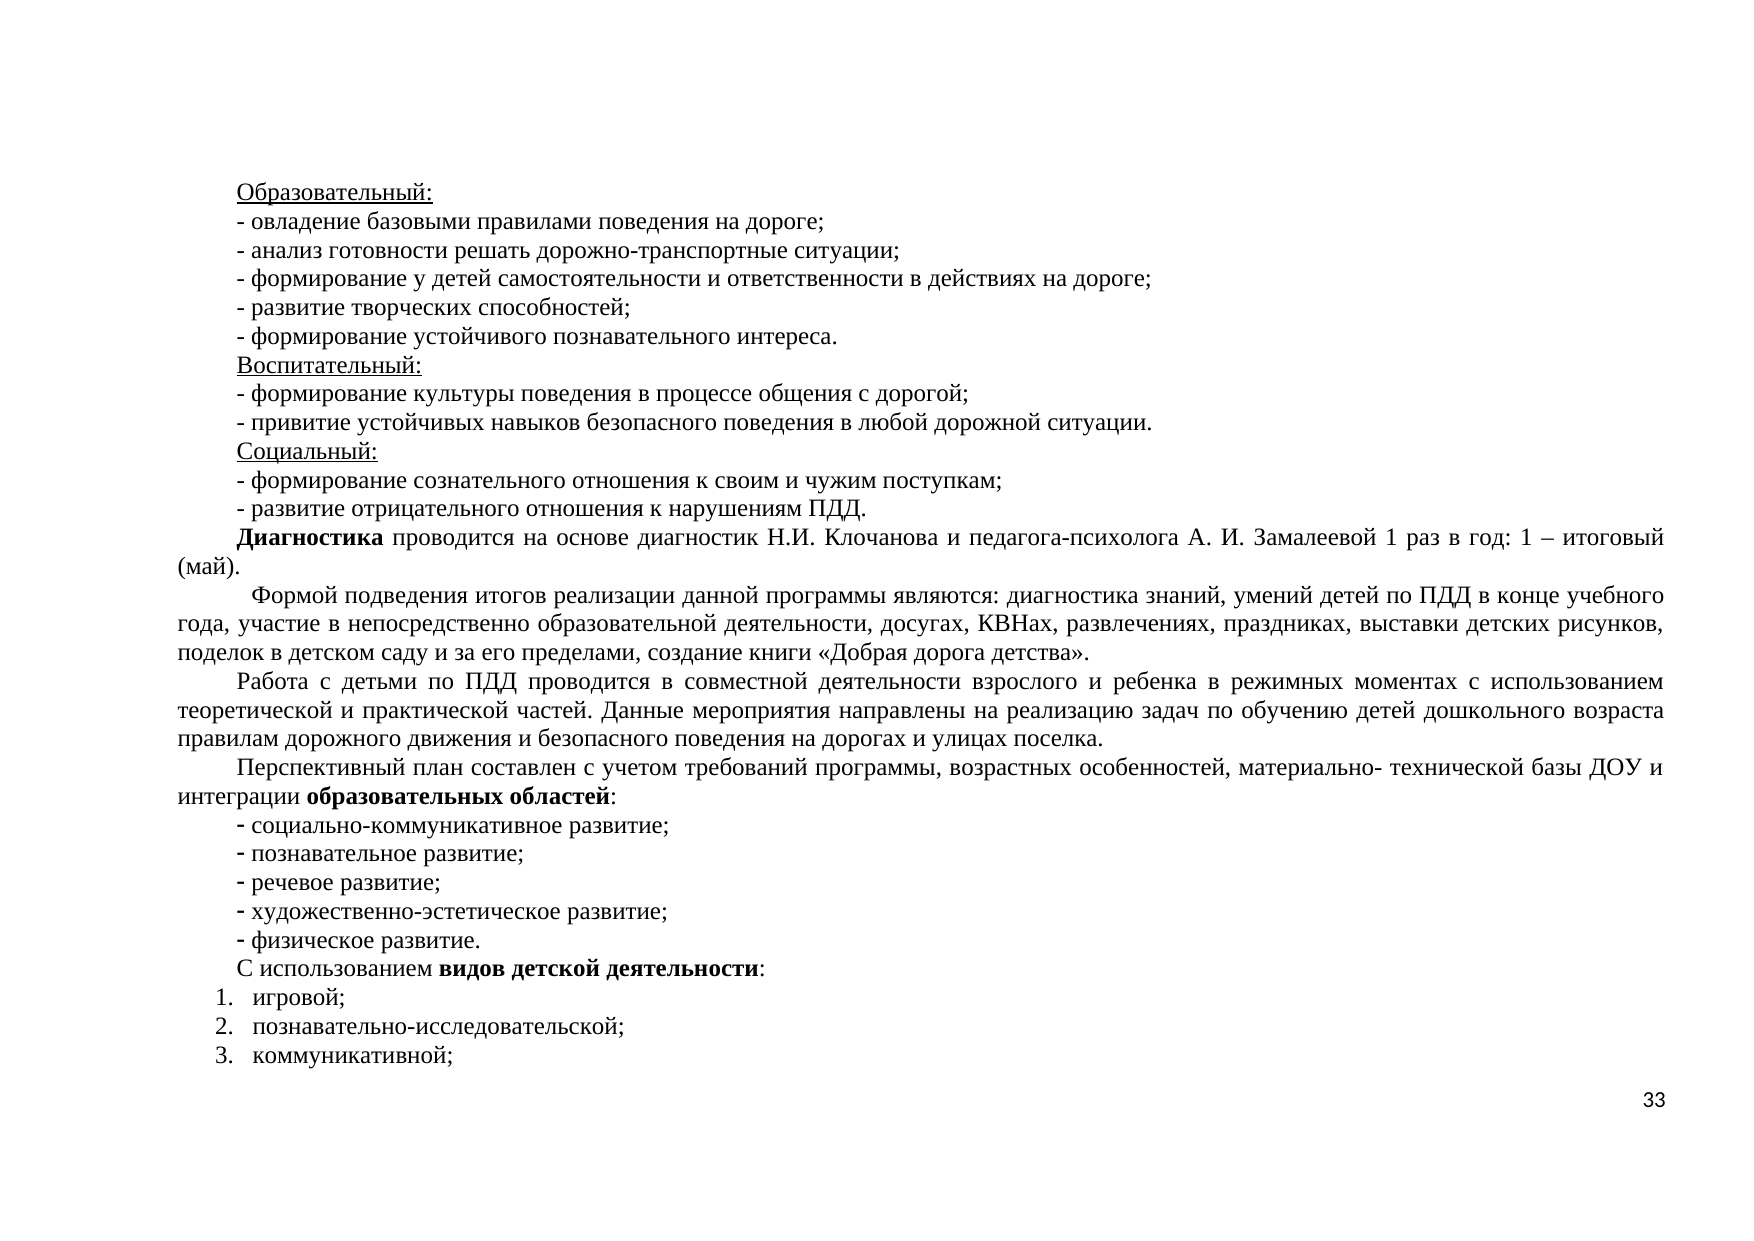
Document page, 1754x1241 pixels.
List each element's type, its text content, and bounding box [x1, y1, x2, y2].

text - формирование устойчивого познавательного интереса. [177, 321, 1665, 350]
list познавательно-исследовательской; [215, 1011, 1665, 1040]
text Формой подведения итогов реализации данной программы являются: диагностика знаний, умений детей по ПДД в конце учебного года, участие в непосредственно образовательной деятельности, досугах, КВНах, развлечениях, праздниках, выставки детских рисунков, поделок в детском саду и за его пределами, создание книги «Добрая дорога детства». [177, 580, 1665, 666]
text Работа с детьми по ПДД проводится в совместной деятельности взрослого и ребенка в режимных моментах с использованием теоретической и практической частей. Данные мероприятия направлены на реализацию задач по обучению детей дошкольного возраста правилам дорожного движения и безопасного поведения на дорогах и улицах поселка. [177, 666, 1665, 752]
text - формирование у детей самостоятельности и ответственности в действиях на дороге; [177, 263, 1665, 292]
text художественно-эстетическое развитие; [177, 896, 1665, 925]
text С использованием видов детской деятельности: [177, 953, 1665, 982]
text физическое развитие. [177, 925, 1665, 953]
list игровой; [215, 982, 1665, 1011]
text - овладение базовыми правилами поведения на дороге; [177, 206, 1665, 235]
text - развитие отрицательного отношения к нарушениям ПДД. [177, 493, 1665, 522]
text Социальный: [177, 436, 1665, 465]
text Образовательный: [177, 177, 1665, 206]
text речевое развитие; [177, 867, 1665, 896]
text - развитие творческих способностей; [177, 292, 1665, 321]
text Перспективный план составлен с учетом требований программы, возрастных особенностей, материально- технической базы ДОУ и интеграции образовательных областей: [177, 752, 1665, 810]
text - формирование культуры поведения в процессе общения с дорогой; [177, 378, 1665, 407]
text - анализ готовности решать дорожно-транспортные ситуации; [177, 235, 1665, 263]
list коммуникативной; [215, 1040, 1665, 1068]
text социально-коммуникативное развитие; [177, 810, 1665, 838]
text познавательное развитие; [177, 838, 1665, 867]
text Диагностика проводится на основе диагностик Н.И. Клочанова и педагога-психолога А. И. Замалеевой 1 раз в год: 1 – итоговый (май). [177, 522, 1665, 580]
text - привитие устойчивых навыков безопасного поведения в любой дорожной ситуации. [177, 407, 1665, 436]
text Воспитательный: [177, 350, 1665, 378]
text - формирование сознательного отношения к своим и чужим поступкам; [177, 465, 1665, 493]
